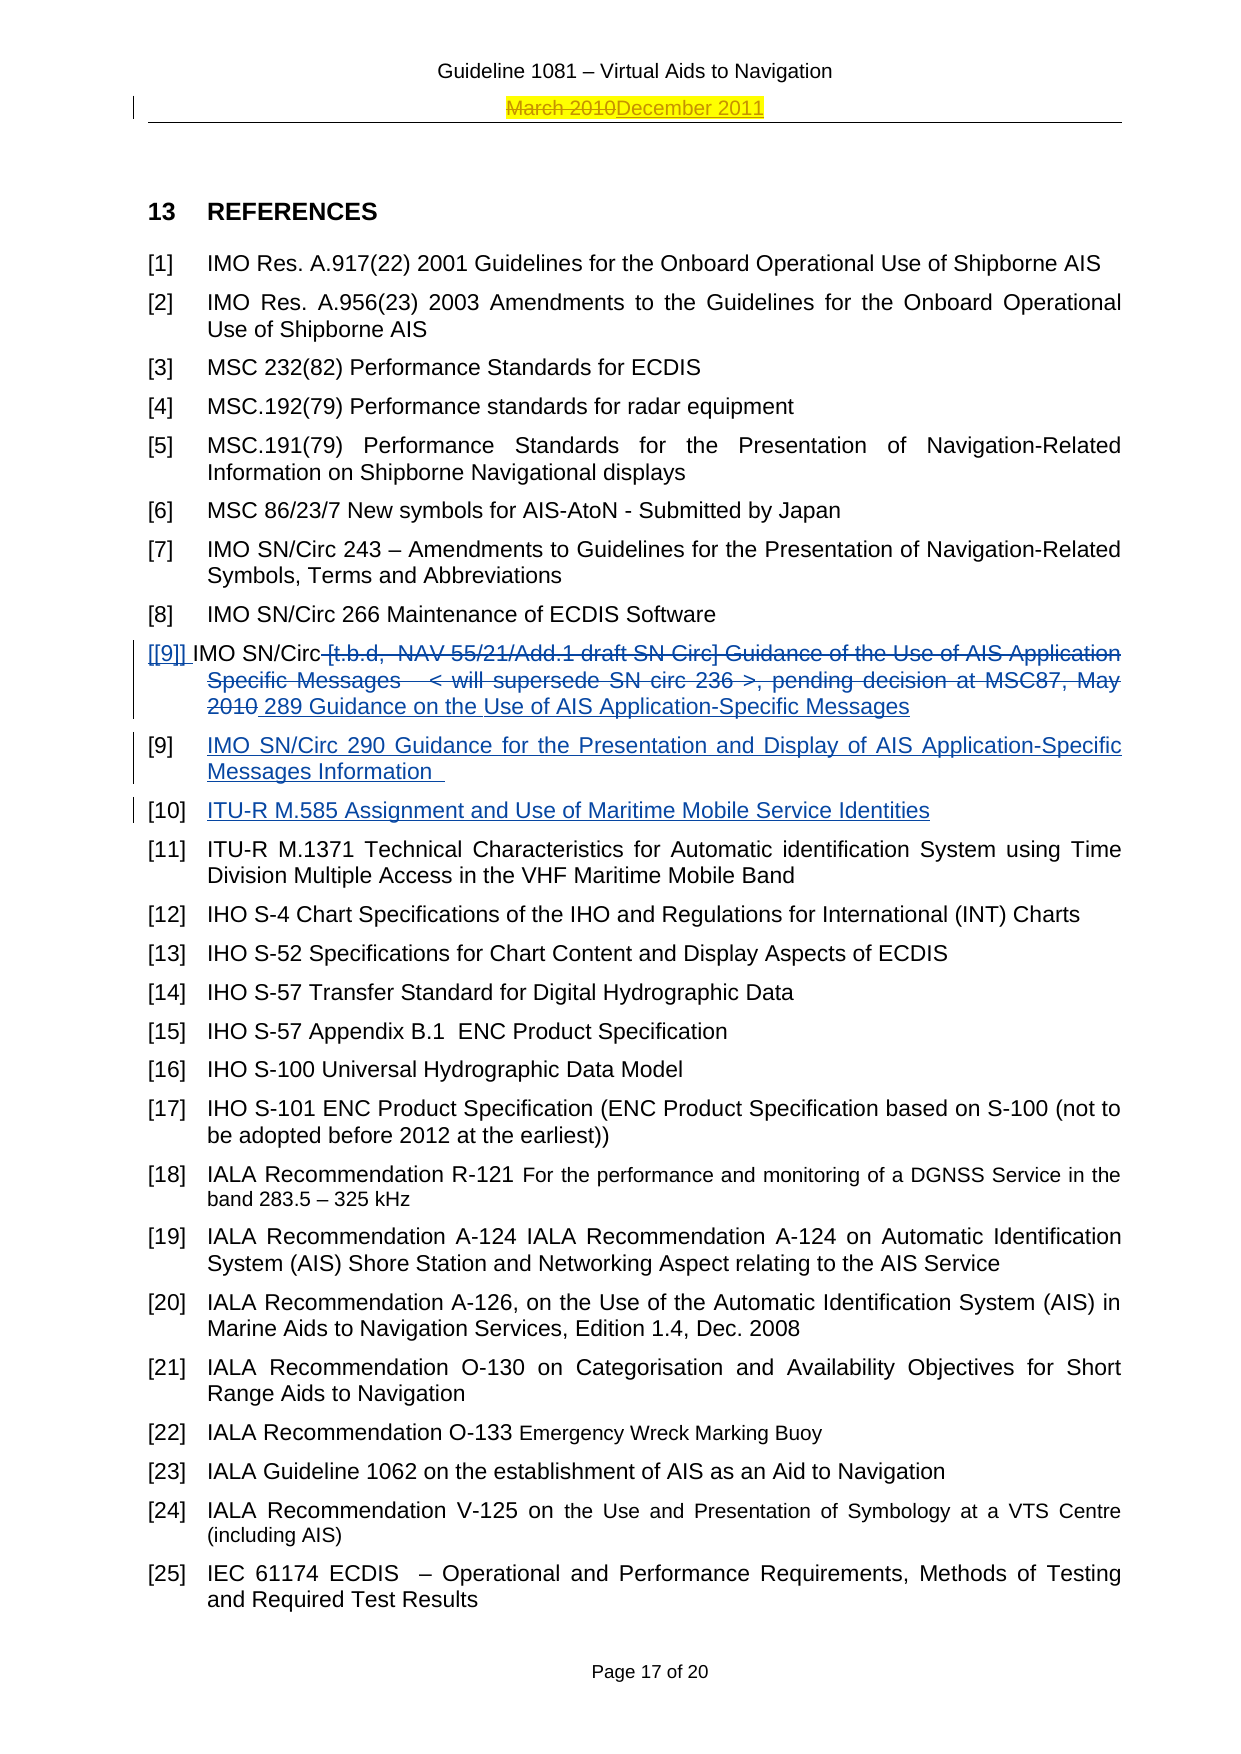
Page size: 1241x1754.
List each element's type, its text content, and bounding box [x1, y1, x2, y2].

list MSC 86/23/7 New symbols for AIS-AtoN - Submitted by Japan [148, 497, 1122, 524]
list IHO S-52 Specifications for Chart Content and Display Aspects of ECDIS [148, 940, 1122, 966]
list IMO SN/Circ 266 Maintenance of ECDIS Software [148, 601, 1122, 628]
list IALA Recommendation O-130 on Categorisation and Availability Objectives for Short Range Aids to Navigation [148, 1354, 1122, 1406]
list IALA Recommendation O-133 Emergency Wreck Marking Buoy [148, 1419, 1122, 1445]
list IHO S-57 Appendix B.1 ENC Product Specification [148, 1018, 1122, 1044]
list IHO S-4 Chart Specifications of the IHO and Regulations for International (INT) Charts [148, 901, 1122, 927]
subtitle References [148, 197, 1122, 225]
list MSC.191(79) Performance Standards for the Presentation of Navigation-Related Information on Shipborne Navigational displays [148, 432, 1122, 485]
list MSC 232(82) Performance Standards for ECDIS [148, 354, 1122, 381]
list MSC.192(79) Performance standards for radar equipment [148, 393, 1122, 419]
list ITU-R M.1371 Technical Characteristics for Automatic identification System using Time Division Multiple Access in the VHF Maritime Mobile Band [148, 836, 1122, 888]
list IALA Recommendation A-126, on the Use of the Automatic Identification System (AIS) in Marine Aids to Navigation Services, Edition 1.4, Dec. 2008 [148, 1288, 1122, 1341]
text IALA Recommendation V-125 on the Use and Presentation of Symbology at a VTS Centre (including AIS) [148, 1497, 1122, 1547]
list IHO S-57 Transfer Standard for Digital Hydrographic Data [148, 979, 1122, 1005]
list IALA Recommendation A-124 IALA Recommendation A-124 on Automatic Identification System (AIS) Shore Station and Networking Aspect relating to the AIS Service [148, 1223, 1122, 1276]
list IMO SN/Circ [148, 640, 1122, 719]
list IALA Recommendation R-121 For the performance and monitoring of a DGNSS Service in the band 283.5 – 325 kHz [148, 1161, 1122, 1211]
list IMO SN/Circ 243 – Amendments to Guidelines for the Presentation of Navigation-Related Symbols, Terms and Abbreviations [148, 536, 1122, 589]
list IHO S-101 ENC Product Specification (ENC Product Specification based on S-100 (not to be adopted before 2012 at the earliest)) [148, 1095, 1122, 1148]
list IALA Guideline 1062 on the establishment of AIS as an Aid to Navigation [148, 1458, 1122, 1484]
list IMO Res. A.956(23) 2003 Amendments to the Guidelines for the Onboard Operational Use of Shipborne AIS [148, 289, 1122, 342]
list IHO S-100 Universal Hydrographic Data Model [148, 1056, 1122, 1083]
list IMO Res. A.917(22) 2001 Guidelines for the Onboard Operational Use of Shipborne AIS [148, 250, 1122, 277]
text IEC 61174 ECDIS – Operational and Performance Requirements, Methods of Testing and Required Test Results [148, 1559, 1122, 1612]
